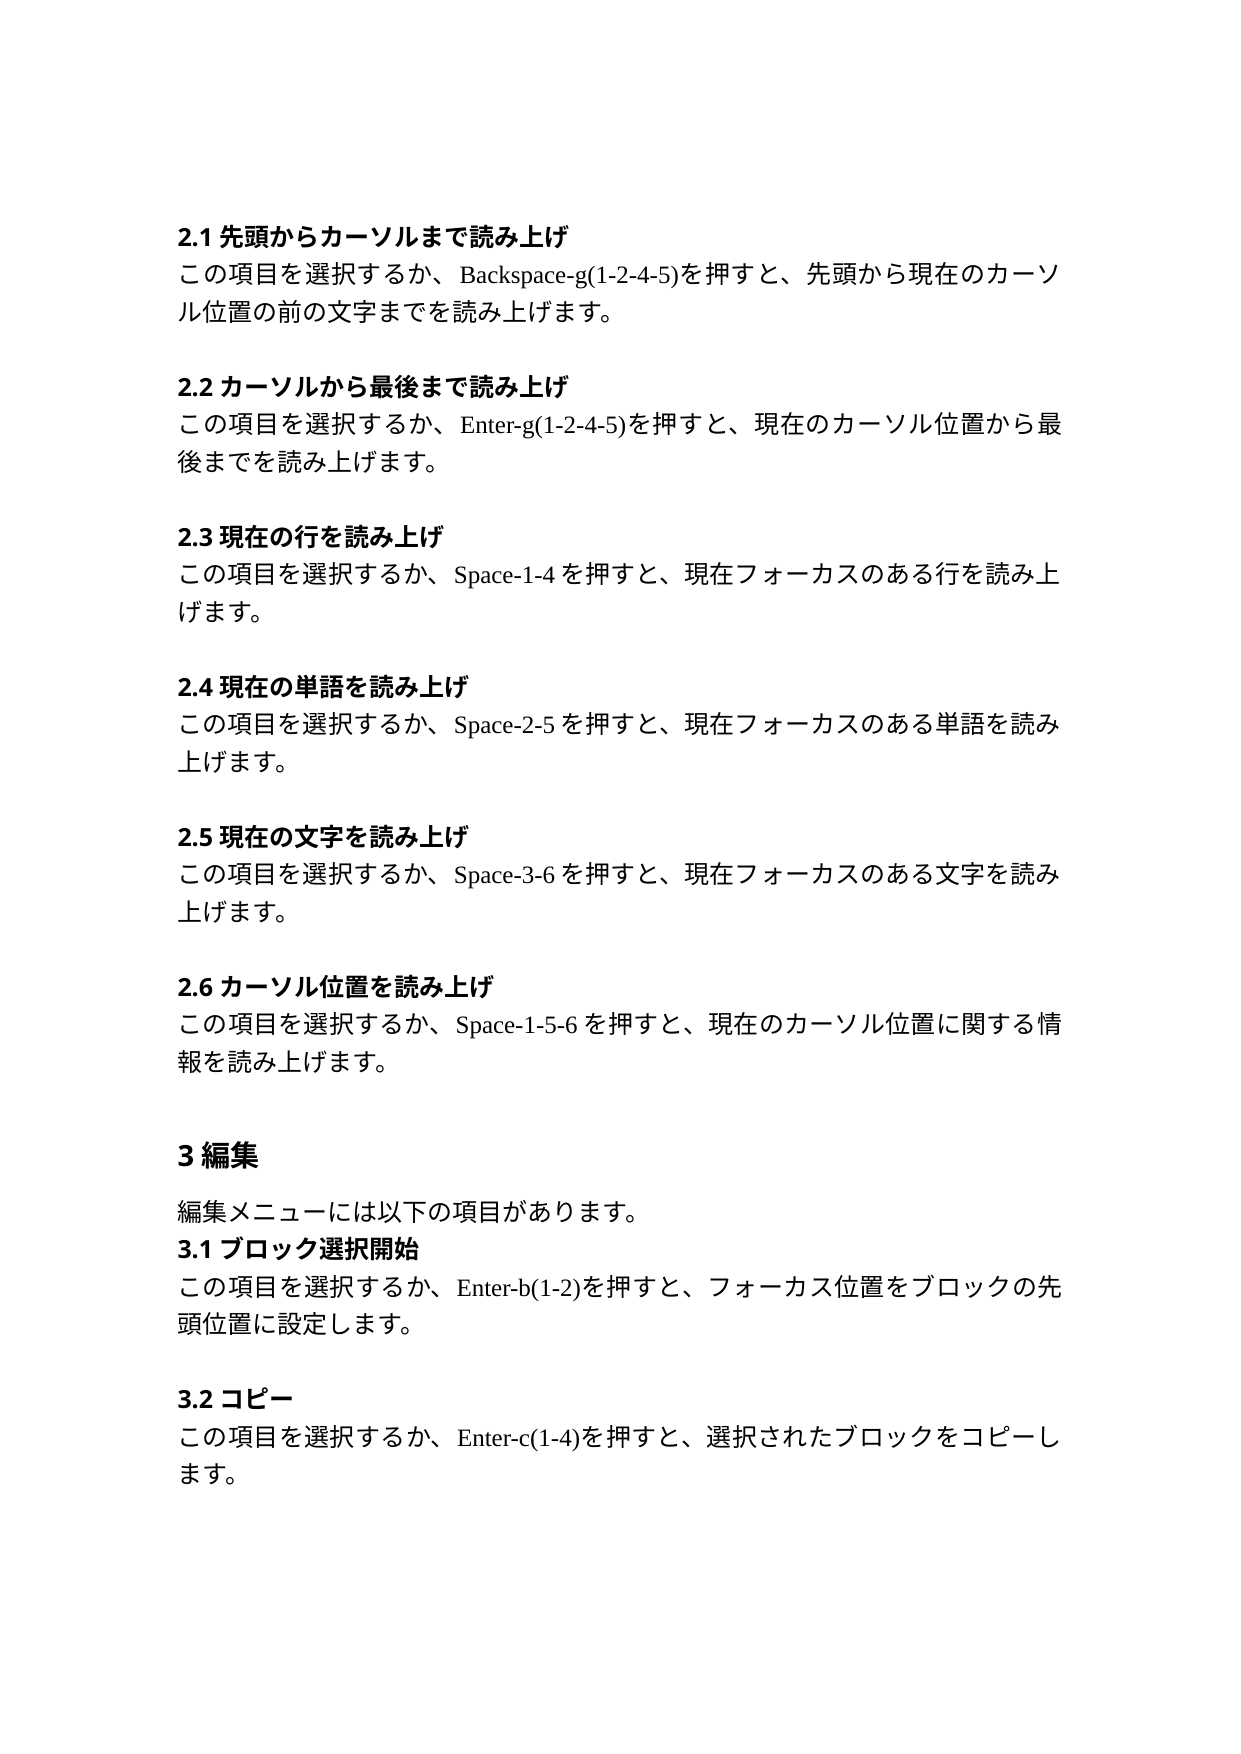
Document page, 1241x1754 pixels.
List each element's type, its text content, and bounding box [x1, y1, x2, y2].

subtitle 2.5 現在の文字を読み上げ [177, 817, 1063, 854]
text この項目を選択するか、Backspace-g(1-2-4-5)を押すと、先頭から現在のカーソル位置の前の文字までを読み上げます。 [177, 254, 1063, 329]
text この項目を選択するか、Enter-b(1-2)を押すと、フォーカス位置をブロックの先頭位置に設定します。 [177, 1267, 1063, 1342]
text この項目を選択するか、Space-1-4を押すと、現在フォーカスのある行を読み上げます。 [177, 554, 1063, 629]
subtitle 3.1 ブロック選択開始 [177, 1229, 1063, 1267]
subtitle 3 編集 [177, 1117, 1063, 1192]
text この項目を選択するか、Enter-g(1-2-4-5)を押すと、現在のカーソル位置から最後までを読み上げます。 [177, 404, 1063, 479]
text この項目を選択するか、Space-1-5-6を押すと、現在のカーソル位置に関する情報を読み上げます。 [177, 1004, 1063, 1079]
subtitle 2.2 カーソルから最後まで読み上げ [177, 367, 1063, 404]
subtitle 2.6 カーソル位置を読み上げ [177, 967, 1063, 1004]
subtitle 2.1 先頭からカーソルまで読み上げ [177, 217, 1063, 254]
text 編集メニューには以下の項目があります。 [177, 1192, 1063, 1229]
text この項目を選択するか、Space-3-6を押すと、現在フォーカスのある文字を読み上げます。 [177, 854, 1063, 929]
subtitle 2.3 現在の行を読み上げ [177, 517, 1063, 554]
text この項目を選択するか、Space-2-5を押すと、現在フォーカスのある単語を読み上げます。 [177, 704, 1063, 779]
subtitle 2.4 現在の単語を読み上げ [177, 667, 1063, 704]
text この項目を選択するか、Enter-c(1-4)を押すと、選択されたブロックをコピーします。 [177, 1417, 1063, 1492]
subtitle 3.2 コピー [177, 1379, 1063, 1417]
